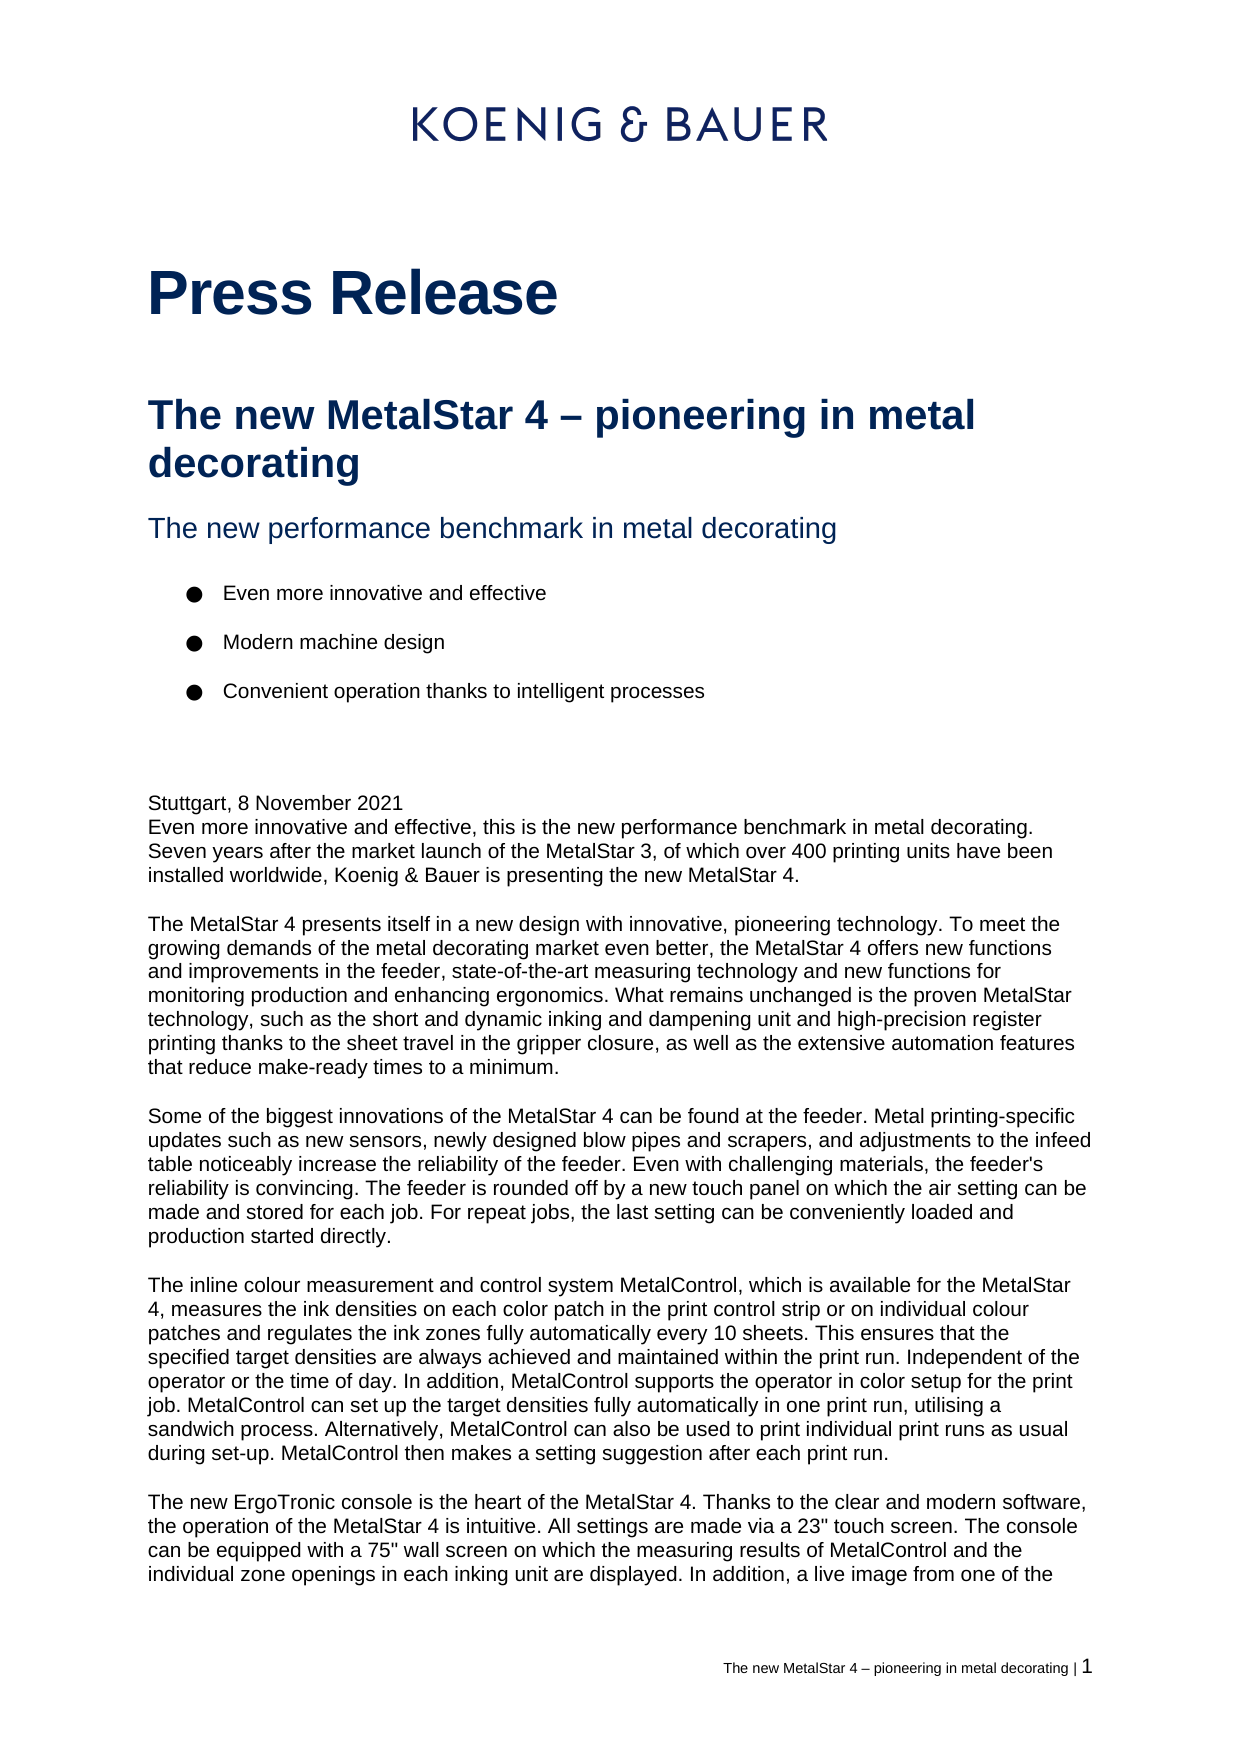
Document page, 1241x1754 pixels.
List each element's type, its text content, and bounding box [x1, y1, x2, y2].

text Stuttgart, 8 November 2021 Even more innovative and effective, this is the new performance benchmark in metal decorating. Seven years after the market launch of the MetalStar 3, of which over 400 printing units have been installed worldwide, Koenig & Bauer is presenting the new MetalStar 4. [148, 791, 1092, 886]
list Even more innovative and effective [185, 569, 1092, 612]
text Some of the biggest innovations of the MetalStar 4 can be found at the feeder. Metal printing-specific updates such as new sensors, newly designed blow pipes and scrapers, and adjustments to the infeed table noticeably increase the reliability of the feeder. Even with challenging materials, the feeder's reliability is convincing. The feeder is rounded off by a new touch panel on which the air setting can be made and stored for each job. For repeat jobs, the last setting can be conveniently loaded and production started directly. [148, 1104, 1092, 1248]
title Press Release [148, 256, 1092, 327]
text The inline colour measurement and control system MetalControl, which is available for the MetalStar 4, measures the ink densities on each color patch in the print control strip or on individual colour patches and regulates the ink zones fully automatically every 10 sheets. This ensures that the specified target densities are always achieved and maintained within the print run. Independent of the operator or the time of day. In addition, MetalControl supports the operator in color setup for the print job. MetalControl can set up the target densities fully automatically in one print run, utilising a sandwich process. Alternatively, MetalControl can also be used to print individual print runs as usual during set-up. MetalControl then makes a setting suggestion after each print run. [148, 1273, 1092, 1464]
subtitle The new performance benchmark in metal decorating [148, 511, 1092, 544]
text The MetalStar 4 presents itself in a new design with innovative, pioneering technology. To meet the growing demands of the metal decorating market even better, the MetalStar 4 offers new functions and improvements in the feeder, state-of-the-art measuring technology and new functions for monitoring production and enhancing ergonomics. What remains unchanged is the proven MetalStar technology, such as the short and dynamic inking and dampening unit and high-precision register printing thanks to the sheet travel in the gripper closure, as well as the extensive automation features that reduce make-ready times to a minimum. [148, 911, 1092, 1079]
subtitle The new MetalStar 4 – pioneering in metal decorating [148, 390, 1092, 486]
list Convenient operation thanks to intelligent processes [185, 667, 1092, 710]
picture [413, 106, 828, 142]
list Modern machine design [185, 618, 1092, 661]
